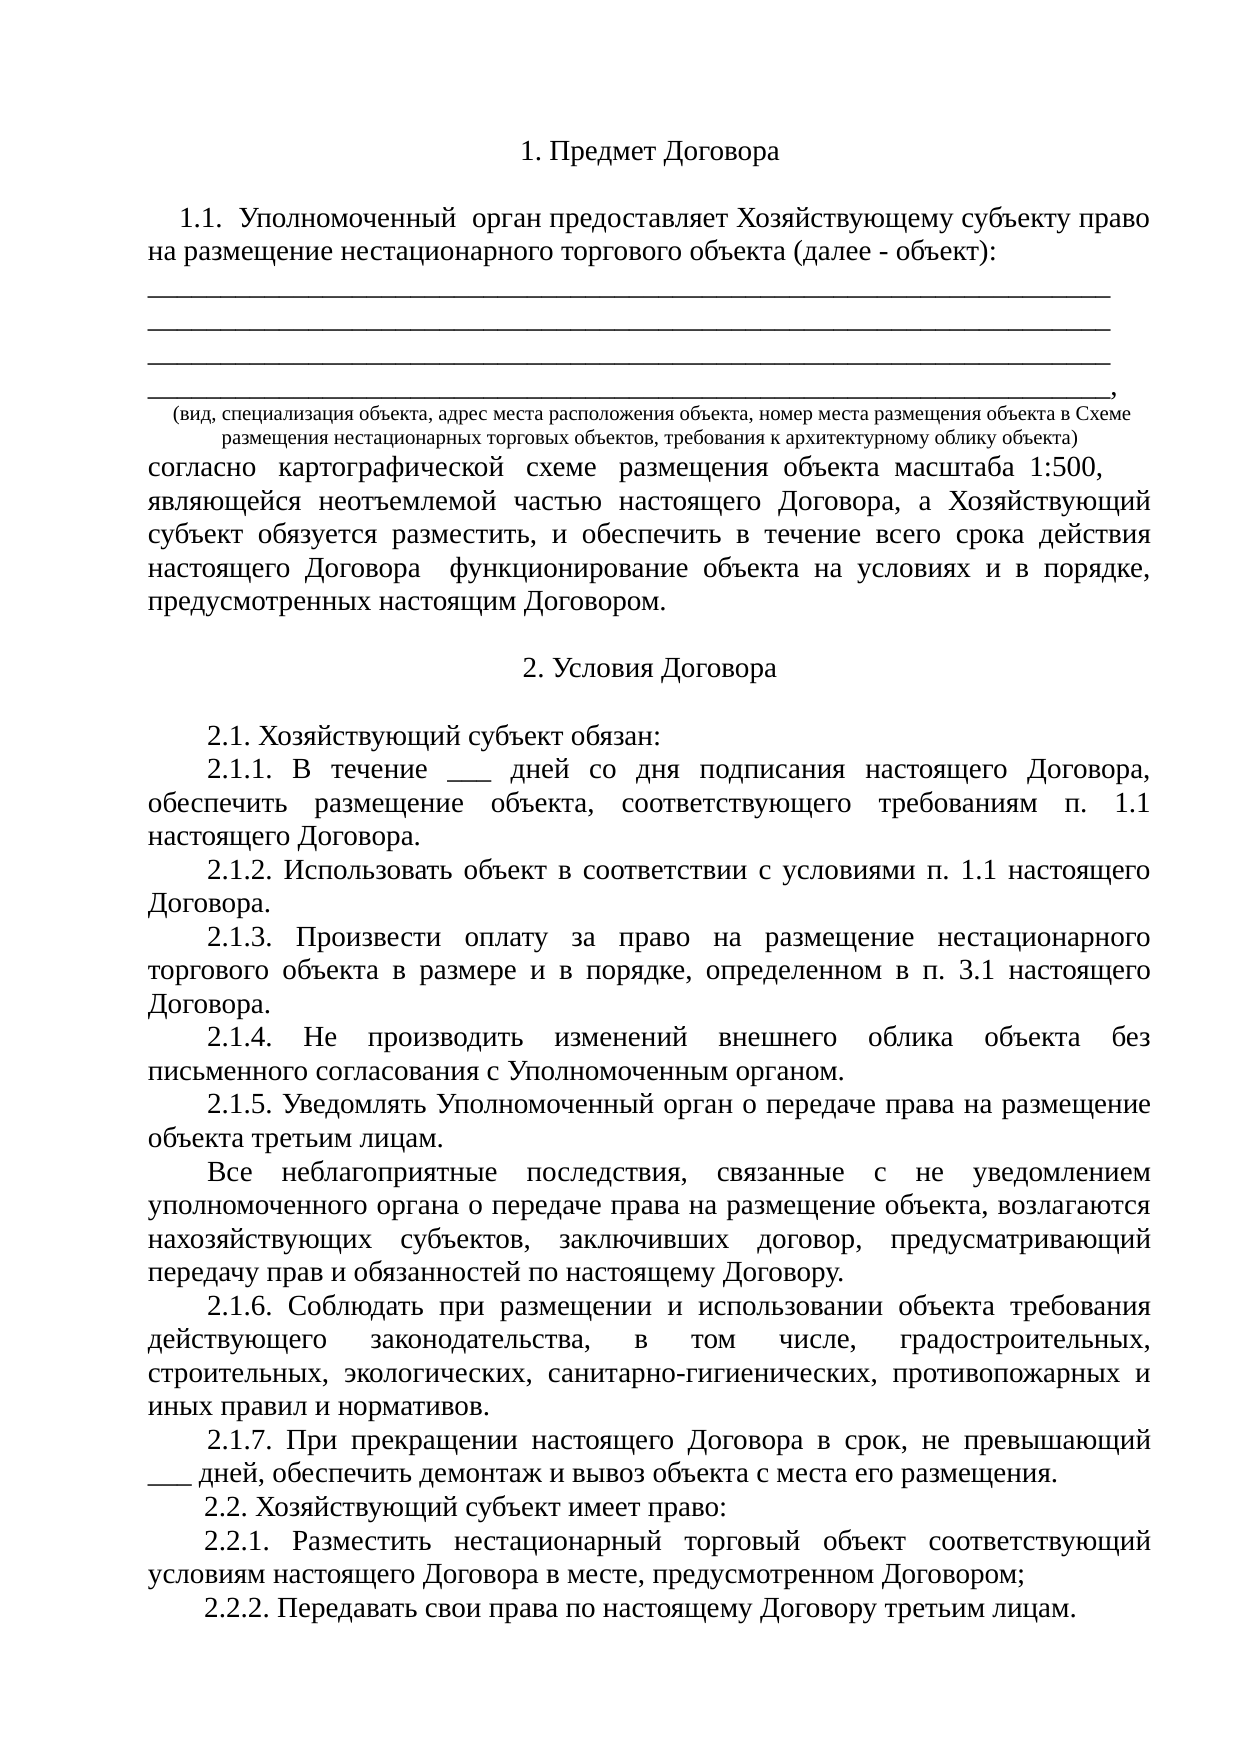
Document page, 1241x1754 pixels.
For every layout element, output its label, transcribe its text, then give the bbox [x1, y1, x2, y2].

text __________________________________________________________________, [148, 368, 1152, 401]
text 2.2.1. Разместить нестационарный торговый объект соответствующий условиям настоящего Договора в месте, предусмотренном Договором; [148, 1523, 1152, 1590]
text 2.2. Хозяйствующий субъект имеет право: [148, 1489, 1152, 1523]
text 2.2.2. Передавать свои права по настоящему Договору третьим лицам. [148, 1590, 1152, 1623]
text __________________________________________________________________ [148, 267, 1152, 301]
text 2.1.2. Использовать объект в соответствии с условиями п. 1.1 настоящего Договора. [148, 852, 1152, 919]
text 2.1.3. Произвести оплату за право на размещение нестационарного торгового объекта в размере и в порядке, определенном в п. 3.1 настоящего Договора. [148, 919, 1152, 1019]
text 2.1.4. Не производить изменений внешнего облика объекта без письменного согласования с Уполномоченным органом. [148, 1019, 1152, 1087]
text 2.1.7. При прекращении настоящего Договора в срок, не превышающий ___ дней, обеспечить демонтаж и вывоз объекта с места его размещения. [148, 1422, 1152, 1489]
text 2.1. Хозяйствующий субъект обязан: [148, 718, 1152, 751]
text 2.1.1. В течение ___ дней со дня подписания настоящего Договора, обеспечить размещение объекта, соответствующего требованиям п. 1.1 настоящего Договора. [148, 751, 1152, 852]
text 1. Предмет Договора [148, 133, 1152, 166]
text (вид, специализация объекта, адрес места расположения объекта, номер места размещения объекта в Схеме размещения нестационарных торговых объектов, требования к архитектурному облику объекта) [148, 401, 1152, 449]
text 1.1. Уполномоченный орган предоставляет Хозяйствующему субъекту право на размещение нестационарного торгового объекта (далее - объект): [148, 200, 1152, 267]
text 2.1.6. Соблюдать при размещении и использовании объекта требования действующего законодательства, в том числе, градостроительных, строительных, экологических, санитарно-гигиенических, противопожарных и иных правил и нормативов. [148, 1288, 1152, 1422]
text являющейся неотъемлемой частью настоящего Договора, а Хозяйствующий субъект обязуется разместить, и обеспечить в течение всего срока действия настоящего Договора функционирование объекта на условиях и в порядке, предусмотренных настоящим Договором. [148, 483, 1152, 617]
text __________________________________________________________________ [148, 334, 1152, 368]
text __________________________________________________________________ [148, 301, 1152, 334]
text 2. Условия Договора [148, 651, 1152, 684]
text согласно картографической схеме размещения объекта масштаба 1:500, [148, 449, 1152, 483]
text Все неблагоприятные последствия, связанные с не уведомлением уполномоченного органа о передаче права на размещение объекта, возлагаются нахозяйствующих субъектов, заключивших договор, предусматривающий передачу прав и обязанностей по настоящему Договору. [148, 1154, 1152, 1288]
text 2.1.5. Уведомлять Уполномоченный орган о передаче права на размещение объекта третьим лицам. [148, 1087, 1152, 1154]
